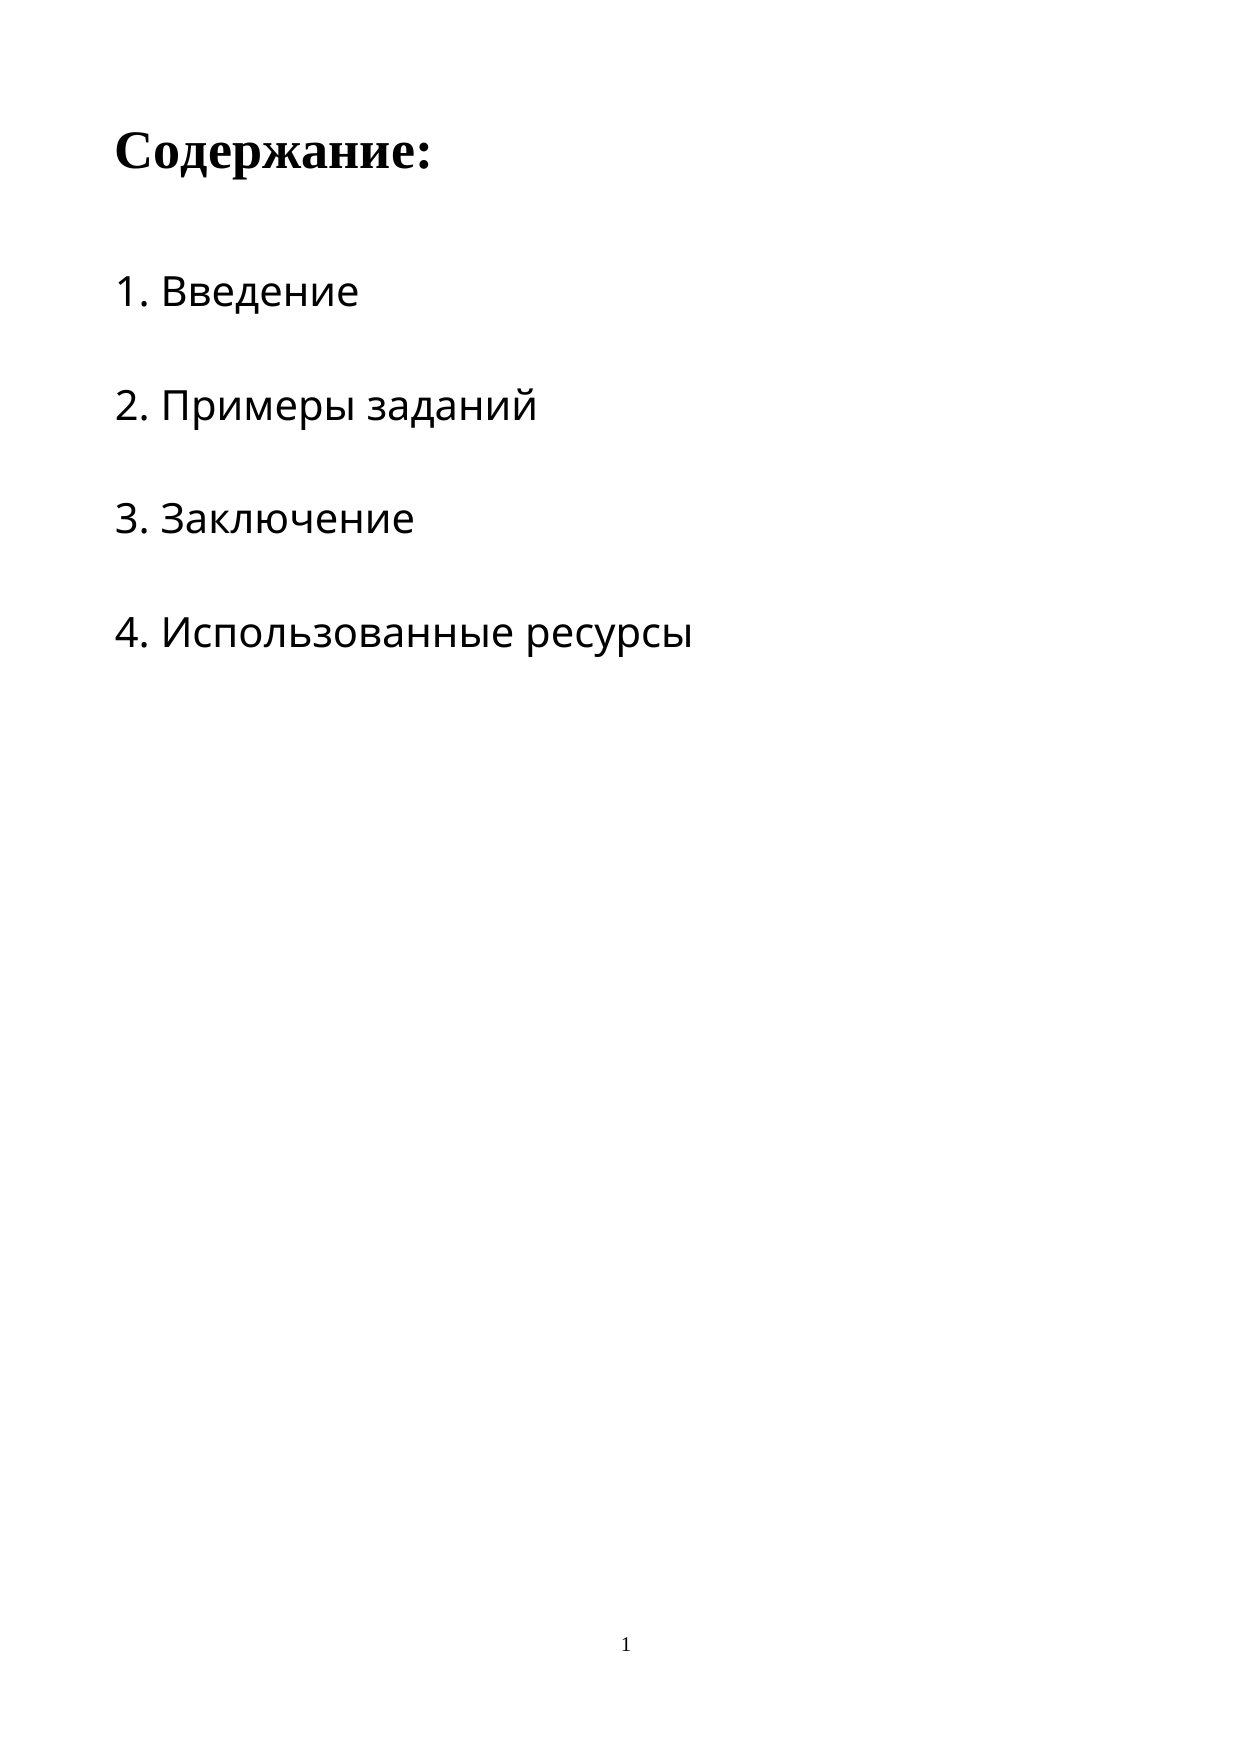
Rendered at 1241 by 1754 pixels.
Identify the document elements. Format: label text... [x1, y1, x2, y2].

text 2. Примеры заданий [114, 375, 1137, 432]
text Содержание: [114, 118, 1137, 180]
text 1. Введение [114, 262, 1137, 319]
text 3. Заключение [114, 489, 1137, 546]
text 4. Использованные ресурсы [114, 602, 1137, 659]
